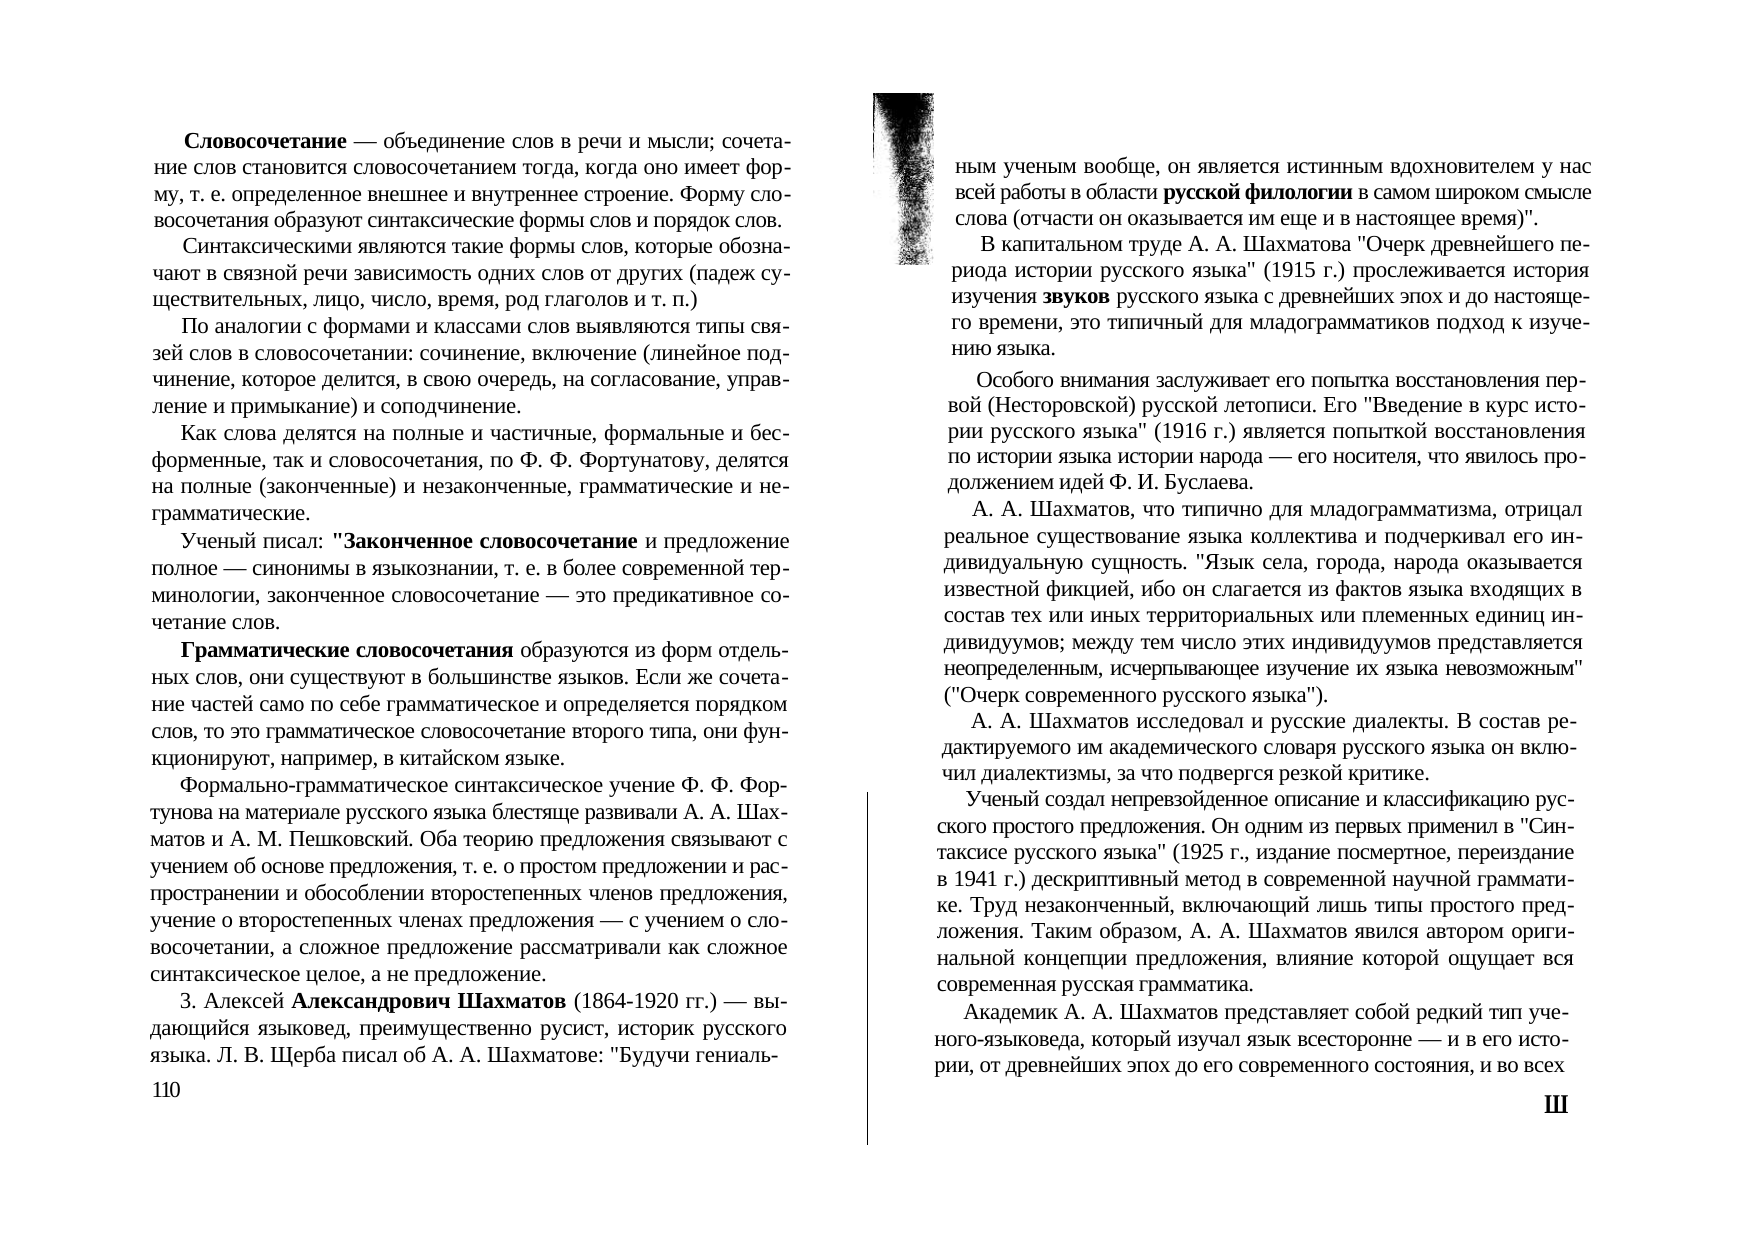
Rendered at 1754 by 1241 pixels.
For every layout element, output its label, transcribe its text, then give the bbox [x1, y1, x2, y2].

text По аналогии с формами и классами слов выявляются типы связей слов в словосочетании: сочинение, включение (линейное подчинение, которое делится, в свою очередь, на согласование, управление и примыкание) и соподчинение. [152, 313, 789, 418]
text Академик А. А. Шахматов представляет собой редкий тип ученого-языковеда, который изучал язык всесторонне — и в его истории, от древнейших эпох до его современного состояния, и во всех [934, 998, 1569, 1078]
text Формально-грамматическое синтаксическое учение Ф. Ф. Фор-тунова на материале русского языка блестяще развивали А. А. Шахматов и А. М. Пешковский. Оба теорию предложения связывают с учением об основе предложения, т. е. о простом предложении и распространении и обособлении второстепенных членов предложения, учение о второстепенных членах предложения — с учением о словосочетании, а сложное предложение рассматривали как сложное синтаксическое целое, а не предложение. [150, 771, 788, 986]
text Ученый создал непревзойденное описание и классификацию русского простого предложения. Он одним из первых применил в "Синтаксисе русского языка" (1925 г., издание посмертное, переиздание в 1941 г.) дескриптивный метод в современной научной грамматике. Труд незаконченный, включающий лишь типы простого предложения. Таким образом, А. А. Шахматов явился автором оригинальной концепции предложения, влияние которой ощущает вся современная русская грамматика. [937, 785, 1574, 997]
text Ш [1544, 1088, 1592, 1119]
text Словосочетание — объединение слов в речи и мысли; сочетание слов становится словосочетанием тогда, когда оно имеет форму, т. е. определенное внешнее и внутреннее строение. Форму словосочетания образуют синтаксические формы слов и порядок слов. [153, 127, 791, 233]
text А. А. Шахматов исследовал и русские диалекты. В состав редактируемого им академического словаря русского языка он включил диалектизмы, за что подвергся резкой критике. [942, 707, 1577, 785]
text Ученый писал: "Законченное словосочетание и предложение полное — синонимы в языкознании, т. е. в более современной терминологии, законченное словосочетание — это предикативное сочетание слов. [151, 527, 789, 635]
text 3. Алексей Александрович Шахматов (1864-1920 гг.) — выдающийся языковед, преимущественно русист, историк русского языка. Л. В. Щерба писал об А. А. Шахматове: "Будучи гениаль- [150, 986, 787, 1067]
text Синтаксическими являются такие формы слов, которые обозначают в связной речи зависимость одних слов от других (падеж существительных, лицо, число, время, род глаголов и т. п.) [152, 233, 791, 312]
text Как слова делятся на полные и частичные, формальные и бесформенные, так и словосочетания, по Ф. Ф. Фортунатову, делятся на полные (законченные) и незаконченные, грамматические и неграмматические. [151, 419, 789, 525]
text 110 [151, 1076, 791, 1102]
text ным ученым вообще, он является истинным вдохновителем у нас всей работы в области русской филологии в самом широком смысле слова (отчасти он оказывается им еще и в настоящее время)". [955, 153, 1592, 231]
picture [873, 93, 934, 265]
text Особого внимания заслуживает его попытка восстановления первой (Несторовской) русской летописи. Его "Введение в курс истории русского языка" (1916 г.) является попыткой восстановления по истории языка истории народа — его носителя, что явилось продолжением идей Ф. И. Буслаева. [948, 367, 1586, 494]
text А. А. Шахматов, что типично для младограмматизма, отрицал реальное существование языка коллектива и подчеркивал его индивидуальную сущность. "Язык села, города, народа оказывается известной фикцией, ибо он слагается из фактов языка входящих в состав тех или иных территориальных или племенных единиц индивидуумов; между тем число этих индивидуумов представляется неопределенным, исчерпывающее изучение их языка невозможным" ("Очерк современного русского языка"). [944, 496, 1583, 707]
text В капитальном труде А. А. Шахматова "Очерк древнейшего периода истории русского языка" (1915 г.) прослеживается история изучения звуков русского языка с древнейших эпох и до настоящего времени, это типичный для младограмматиков подход к изучению языка. [951, 231, 1590, 361]
text Грамматические словосочетания образуются из форм отдельных слов, они существуют в большинстве языков. Если же сочетание частей само по себе грамматическое и определяется порядком слов, то это грамматическое словосочетание второго типа, они функционируют, например, в китайском языке. [151, 636, 788, 771]
